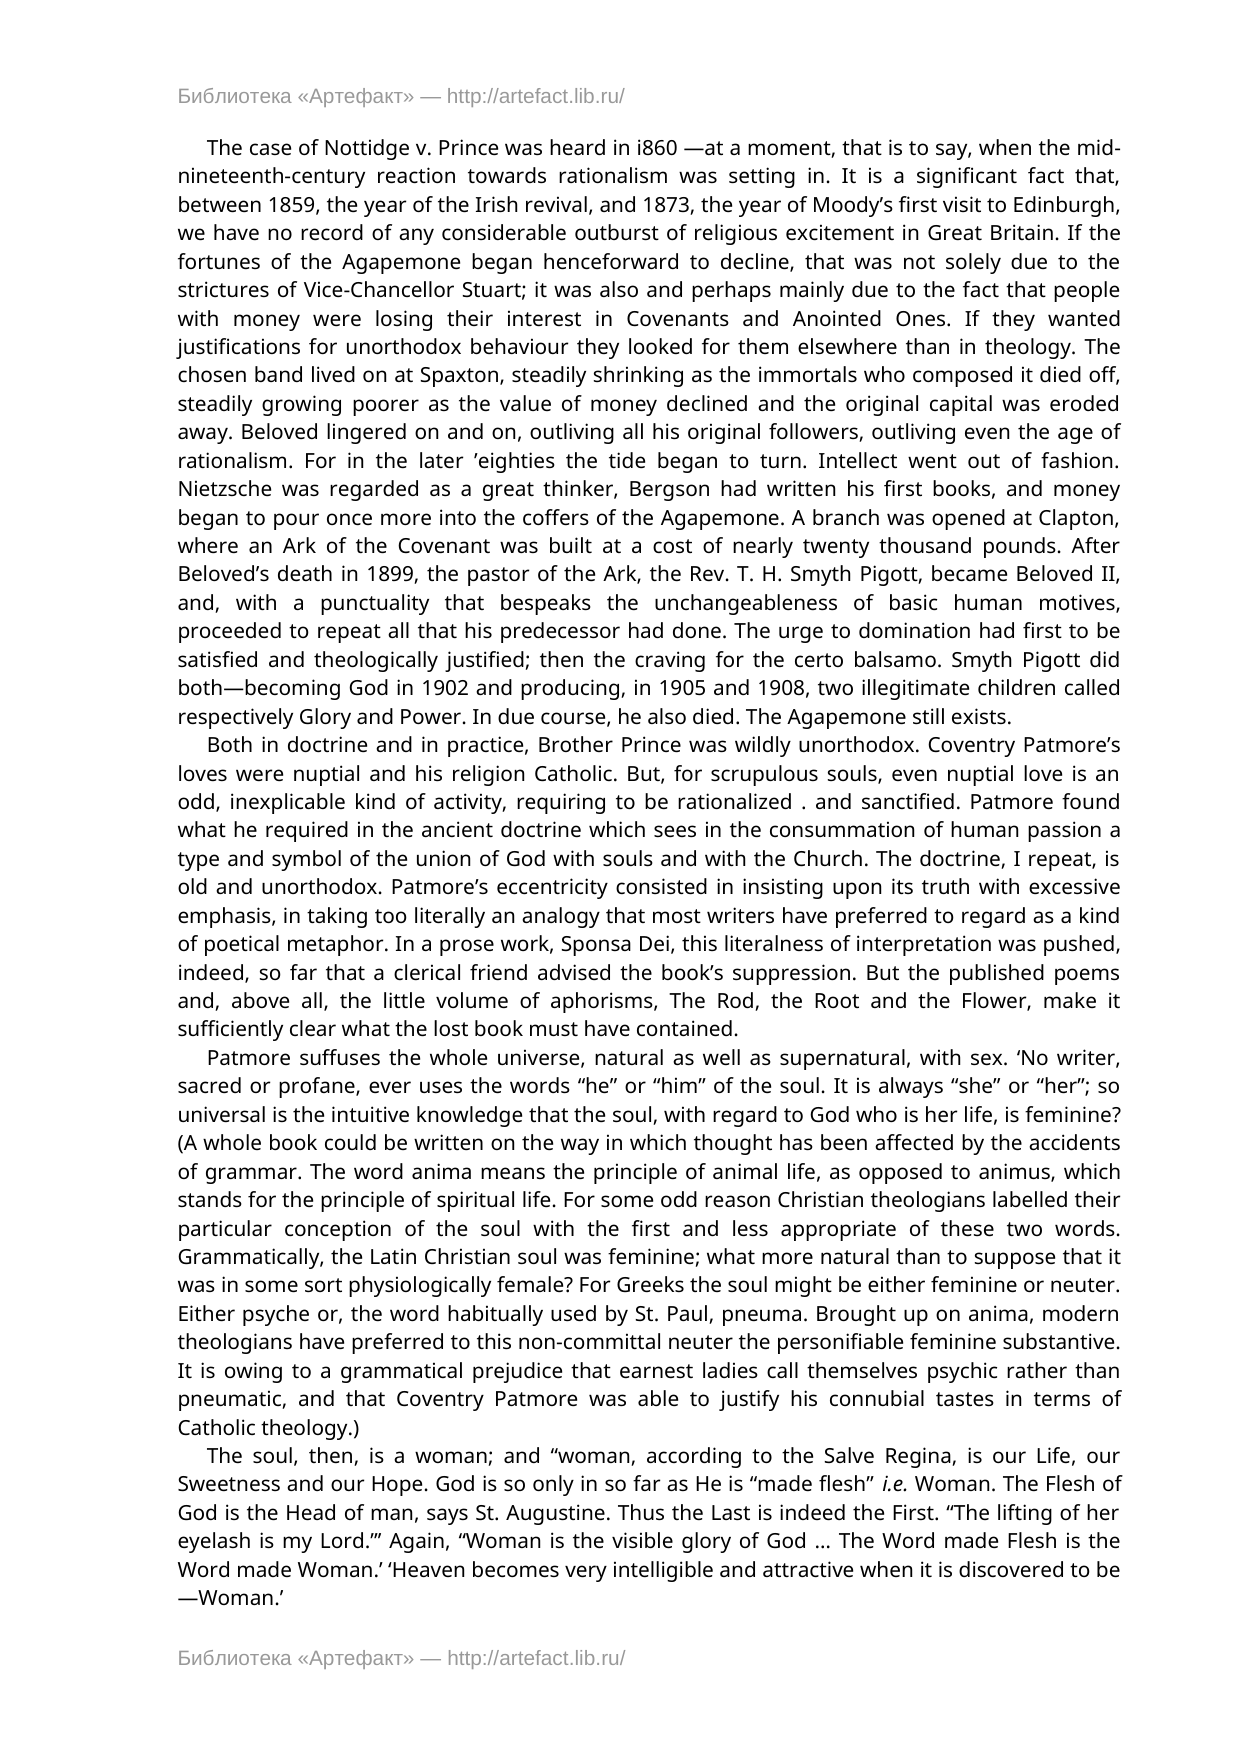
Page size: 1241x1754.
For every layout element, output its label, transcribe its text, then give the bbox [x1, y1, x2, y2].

text Both in doctrine and in practice, Brother Prince was wildly unorthodox. Coventry Patmore’s loves were nuptial and his religion Catholic. But, for scrupulous souls, even nuptial love is an odd, inexplicable kind of activity, requiring to be rationalized . and sanctified. Patmore found what he required in the ancient doctrine which sees in the consummation of human passion a type and symbol of the union of God with souls and with the Church. The doctrine, I repeat, is old and unorthodox. Patmore’s eccentricity consisted in insisting upon its truth with excessive emphasis, in taking too literally an analogy that most writers have preferred to regard as a kind of poetical metaphor. In a prose work, Sponsa Dei, this literalness of interpretation was pushed, indeed, so far that a clerical friend advised the book’s suppression. But the published poems and, above all, the little volume of aphorisms, The Rod, the Root and the Flower, make it sufficiently clear what the lost book must have contained. [177, 730, 1122, 1043]
text The soul, then, is a woman; and “woman, according to the Salve Regina, is our Life, our Sweetness and our Hope. God is so only in so far as He is “made flesh” i.e. Woman. The Flesh of God is the Head of man, says St. Augustine. Thus the Last is indeed the First. “The lifting of her eyelash is my Lord.”’ Again, “Woman is the visible glory of God … The Word made Flesh is the Word made Woman.’ ‘Heaven becomes very intelligible and attractive when it is discovered to be—Woman.’ [177, 1441, 1122, 1612]
text Patmore suffuses the whole universe, natural as well as supernatural, with sex. ‘No writer, sacred or profane, ever uses the words “he” or “him” of the soul. It is always “she” or “her”; so universal is the intuitive knowledge that the soul, with regard to God who is her life, is feminine? (A whole book could be written on the way in which thought has been affected by the accidents of grammar. The word anima means the principle of animal life, as opposed to animus, which stands for the principle of spiritual life. For some odd reason Christian theologians labelled their particular conception of the soul with the first and less appropriate of these two words. Grammatically, the Latin Christian soul was feminine; what more natural than to suppose that it was in some sort physiologically female? For Greeks the soul might be either feminine or neuter. Either psyche or, the word habitually used by St. Paul, pneuma. Brought up on anima, modern theologians have preferred to this non-committal neuter the personifiable feminine substantive. It is owing to a grammatical prejudice that earnest ladies call themselves psychic rather than pneumatic, and that Coventry Patmore was able to justify his connubial tastes in terms of Catholic theology.) [177, 1043, 1122, 1441]
text The case of Nottidge v. Prince was heard in i860 —at a moment, that is to say, when the mid-nineteenth-century reaction towards rationalism was setting in. It is a significant fact that, between 1859, the year of the Irish revival, and 1873, the year of Moody’s first visit to Edinburgh, we have no record of any considerable outburst of religious excitement in Great Britain. If the fortunes of the Agapemone began henceforward to decline, that was not solely due to the strictures of Vice-Chancellor Stuart; it was also and perhaps mainly due to the fact that people with money were losing their interest in Covenants and Anointed Ones. If they wanted justifications for unorthodox behaviour they looked for them elsewhere than in theology. The chosen band lived on at Spaxton, steadily shrinking as the immortals who composed it died off, steadily growing poorer as the value of money declined and the original capital was eroded away. Beloved lingered on and on, outliving all his original followers, outliving even the age of rationalism. For in the later ’eighties the tide began to turn. Intellect went out of fashion. Nietzsche was regarded as a great thinker, Bergson had written his first books, and money began to pour once more into the coffers of the Agapemone. A branch was opened at Clapton, where an Ark of the Covenant was built at a cost of nearly twenty thousand pounds. After Beloved’s death in 1899, the pastor of the Ark, the Rev. T. H. Smyth Pigott, became Beloved II, and, with a punctuality that bespeaks the unchangeableness of basic human motives, proceeded to repeat all that his predecessor had done. The urge to domination had first to be satisfied and theologically justified; then the craving for the certo balsamo. Smyth Pigott did both—becoming God in 1902 and producing, in 1905 and 1908, two illegitimate children called respectively Glory and Power. In due course, he also died. The Agapemone still exists. [177, 133, 1122, 730]
